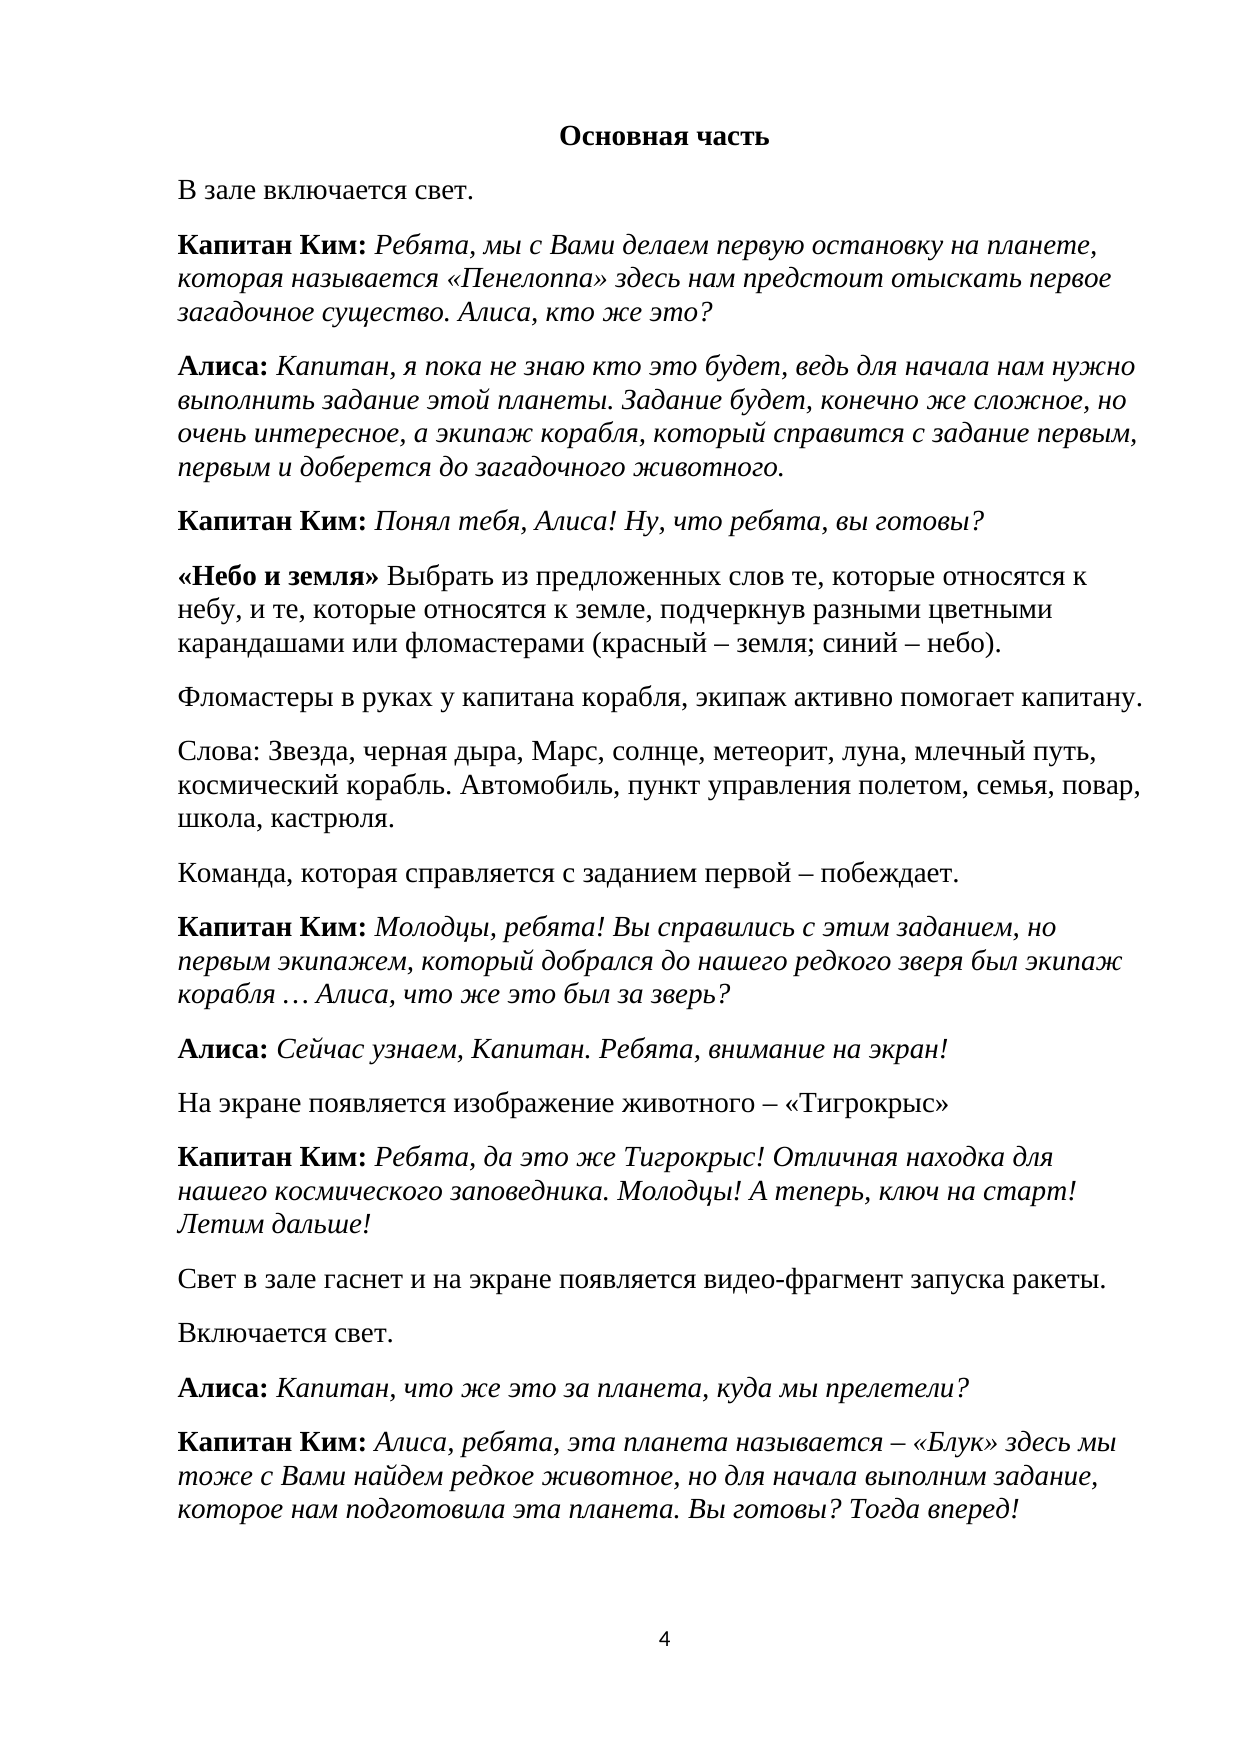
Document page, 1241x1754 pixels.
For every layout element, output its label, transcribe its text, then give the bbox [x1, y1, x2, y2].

text Капитан Ким: Ребята, да это же Тигрокрыс! Отличная находка для нашего космического заповедника. Молодцы! А теперь, ключ на старт! Летим дальше! [177, 1139, 1152, 1240]
text Алиса: Капитан, я пока не знаю кто это будет, ведь для начала нам нужно выполнить задание этой планеты. Задание будет, конечно же сложное, но очень интересное, а экипаж корабля, который справится с задание первым, первым и доберется до загадочного животного. [177, 348, 1152, 482]
text Алиса: Капитан, что же это за планета, куда мы прелетели? [177, 1370, 1152, 1403]
text Капитан Ким: Понял тебя, Алиса! Ну, что ребята, вы готовы? [177, 503, 1152, 537]
text Капитан Ким: Молодцы, ребята! Вы справились с этим заданием, но первым экипажем, который добрался до нашего редкого зверя был экипаж корабля … Алиса, что же это был за зверь? [177, 909, 1152, 1010]
text «Небо и земля» Выбрать из предложенных слов те, которые относятся к небу, и те, которые относятся к земле, подчеркнув разными цветными карандашами или фломастерами (красный – земля; синий – небо). [177, 558, 1152, 658]
text Команда, которая справляется с заданием первой – побеждает. [177, 855, 1152, 888]
text В зале включается свет. [177, 172, 1152, 206]
text Капитан Ким: Алиса, ребята, эта планета называется – «Блук» здесь мы тоже с Вами найдем редкое животное, но для начала выполним задание, которое нам подготовила эта планета. Вы готовы? Тогда вперед! [177, 1424, 1152, 1525]
text На экране появляется изображение животного – «Тигрокрыс» [177, 1085, 1152, 1119]
text Включается свет. [177, 1315, 1152, 1349]
text Капитан Ким: Ребята, мы с Вами делаем первую остановку на планете, которая называется «Пенелоппа» здесь нам предстоит отыскать первое загадочное существо. Алиса, кто же это? [177, 227, 1152, 327]
text Алиса: Сейчас узнаем, Капитан. Ребята, внимание на экран! [177, 1031, 1152, 1064]
text Свет в зале гаснет и на экране появляется видео-фрагмент запуска ракеты. [177, 1261, 1152, 1294]
text Фломастеры в руках у капитана корабля, экипаж активно помогает капитану. [177, 679, 1152, 713]
text Основная часть [177, 118, 1152, 152]
text Слова: Звезда, черная дыра, Марс, солнце, метеорит, луна, млечный путь, космический корабль. Автомобиль, пункт управления полетом, семья, повар, школа, кастрюля. [177, 733, 1152, 834]
